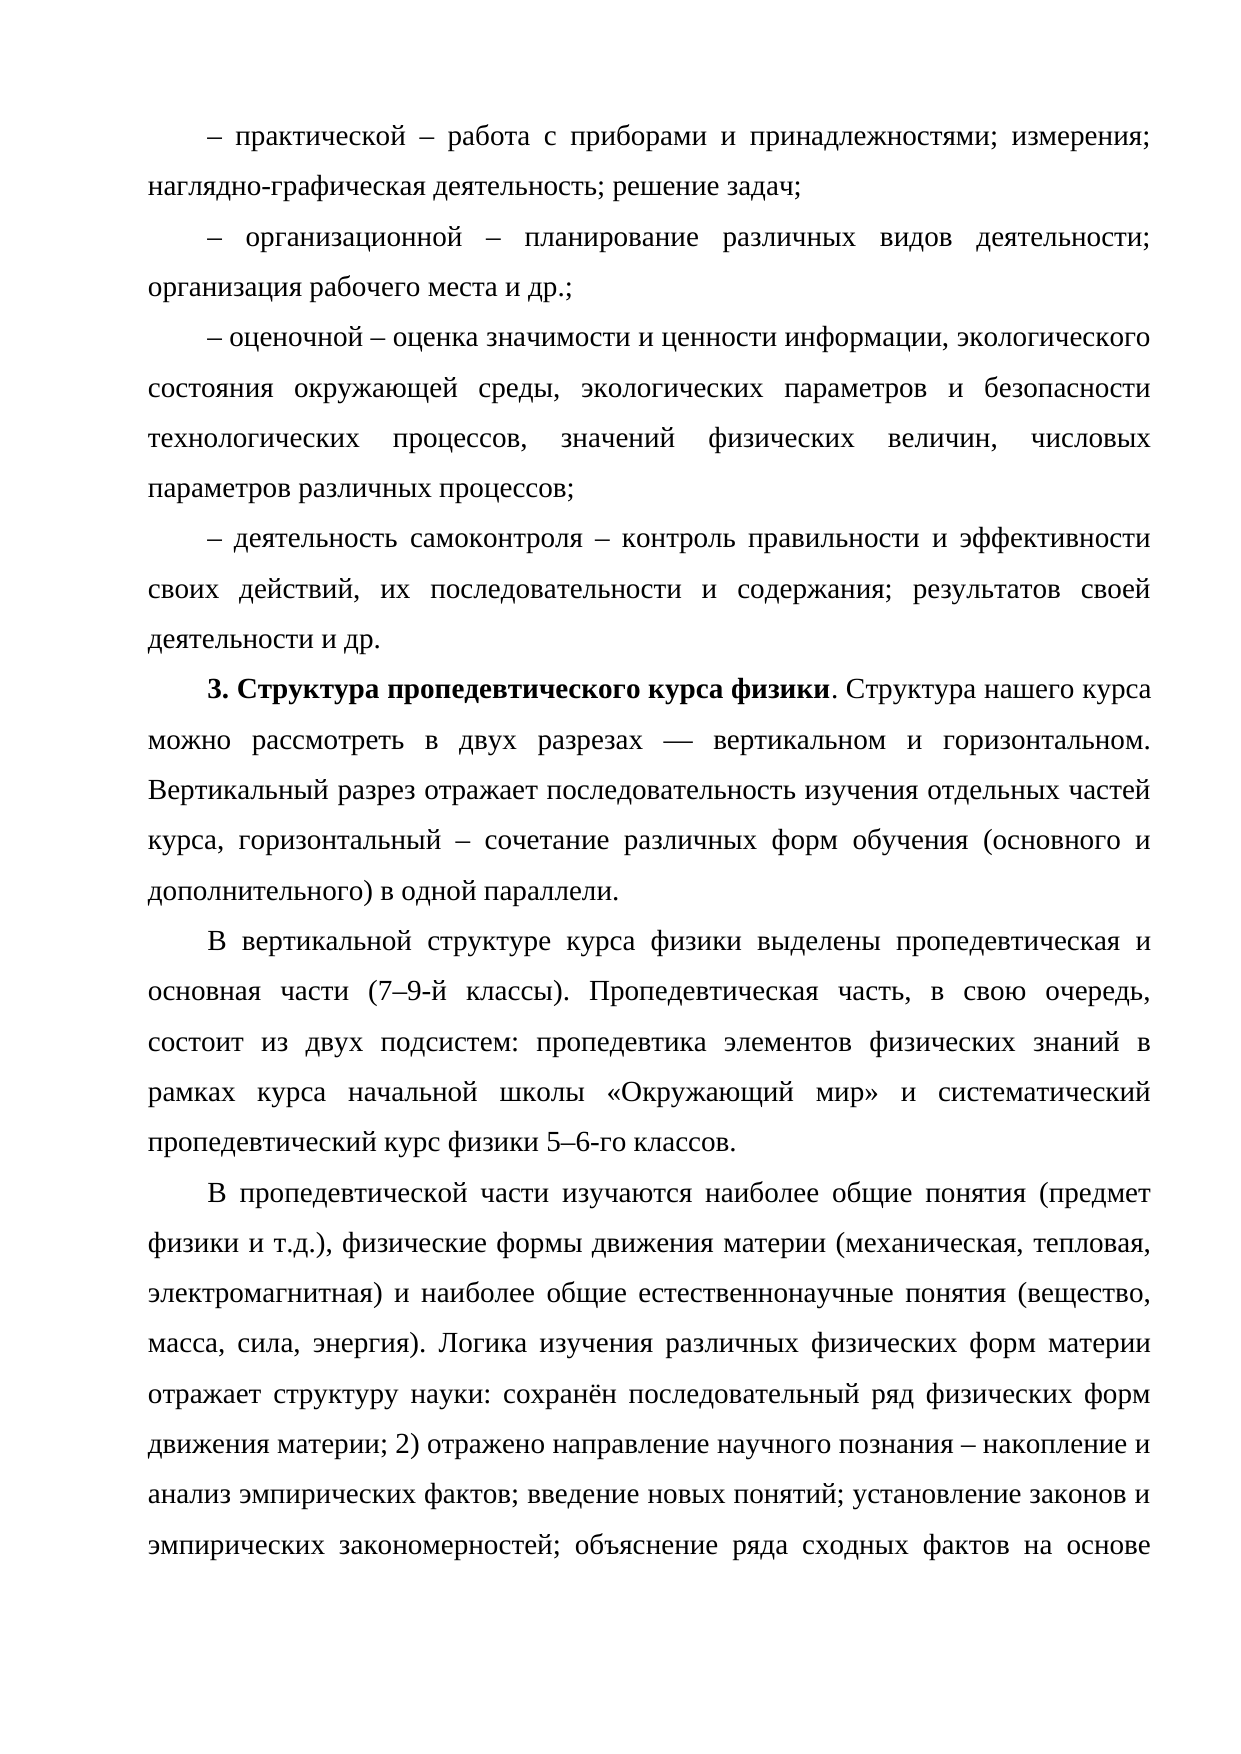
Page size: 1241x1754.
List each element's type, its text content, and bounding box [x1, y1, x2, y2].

text – практической – работа с приборами и принадлежностями; измерения; наглядно-графическая деятельность; решение задач; [148, 118, 1152, 202]
text 3. Структура пропедевтического курса физики. Структура нашего курса можно рассмотреть в двух разрезах — вертикальном и горизонтальном. Вертикальный разрез отражает последовательность изучения отдельных частей курса, горизонтальный – сочетание различных форм обучения (основного и дополнительного) в одной параллели. [148, 672, 1152, 906]
text – оценочной – оценка значимости и ценности информации, экологического состояния окружающей среды, экологических параметров и безопасности технологических процессов, значений физических величин, числовых параметров различных процессов; [148, 319, 1152, 504]
text В вертикальной структуре курса физики выделены пропедевтическая и основная части (7–9-й классы). Пропедевтическая часть, в свою очередь, состоит из двух подсистем: пропедевтика элементов физических знаний в рамках курса начальной школы «Окружающий мир» и систематический пропедевтический курс физики 5–6-го классов. [148, 923, 1152, 1158]
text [148, 1175, 1152, 1560]
text – деятельность самоконтроля – контроль правильности и эффективности своих действий, их последовательности и содержания; результатов своей деятельности и др. [148, 521, 1152, 655]
text – организационной – планирование различных видов деятельности; организация рабочего места и др.; [148, 219, 1152, 303]
